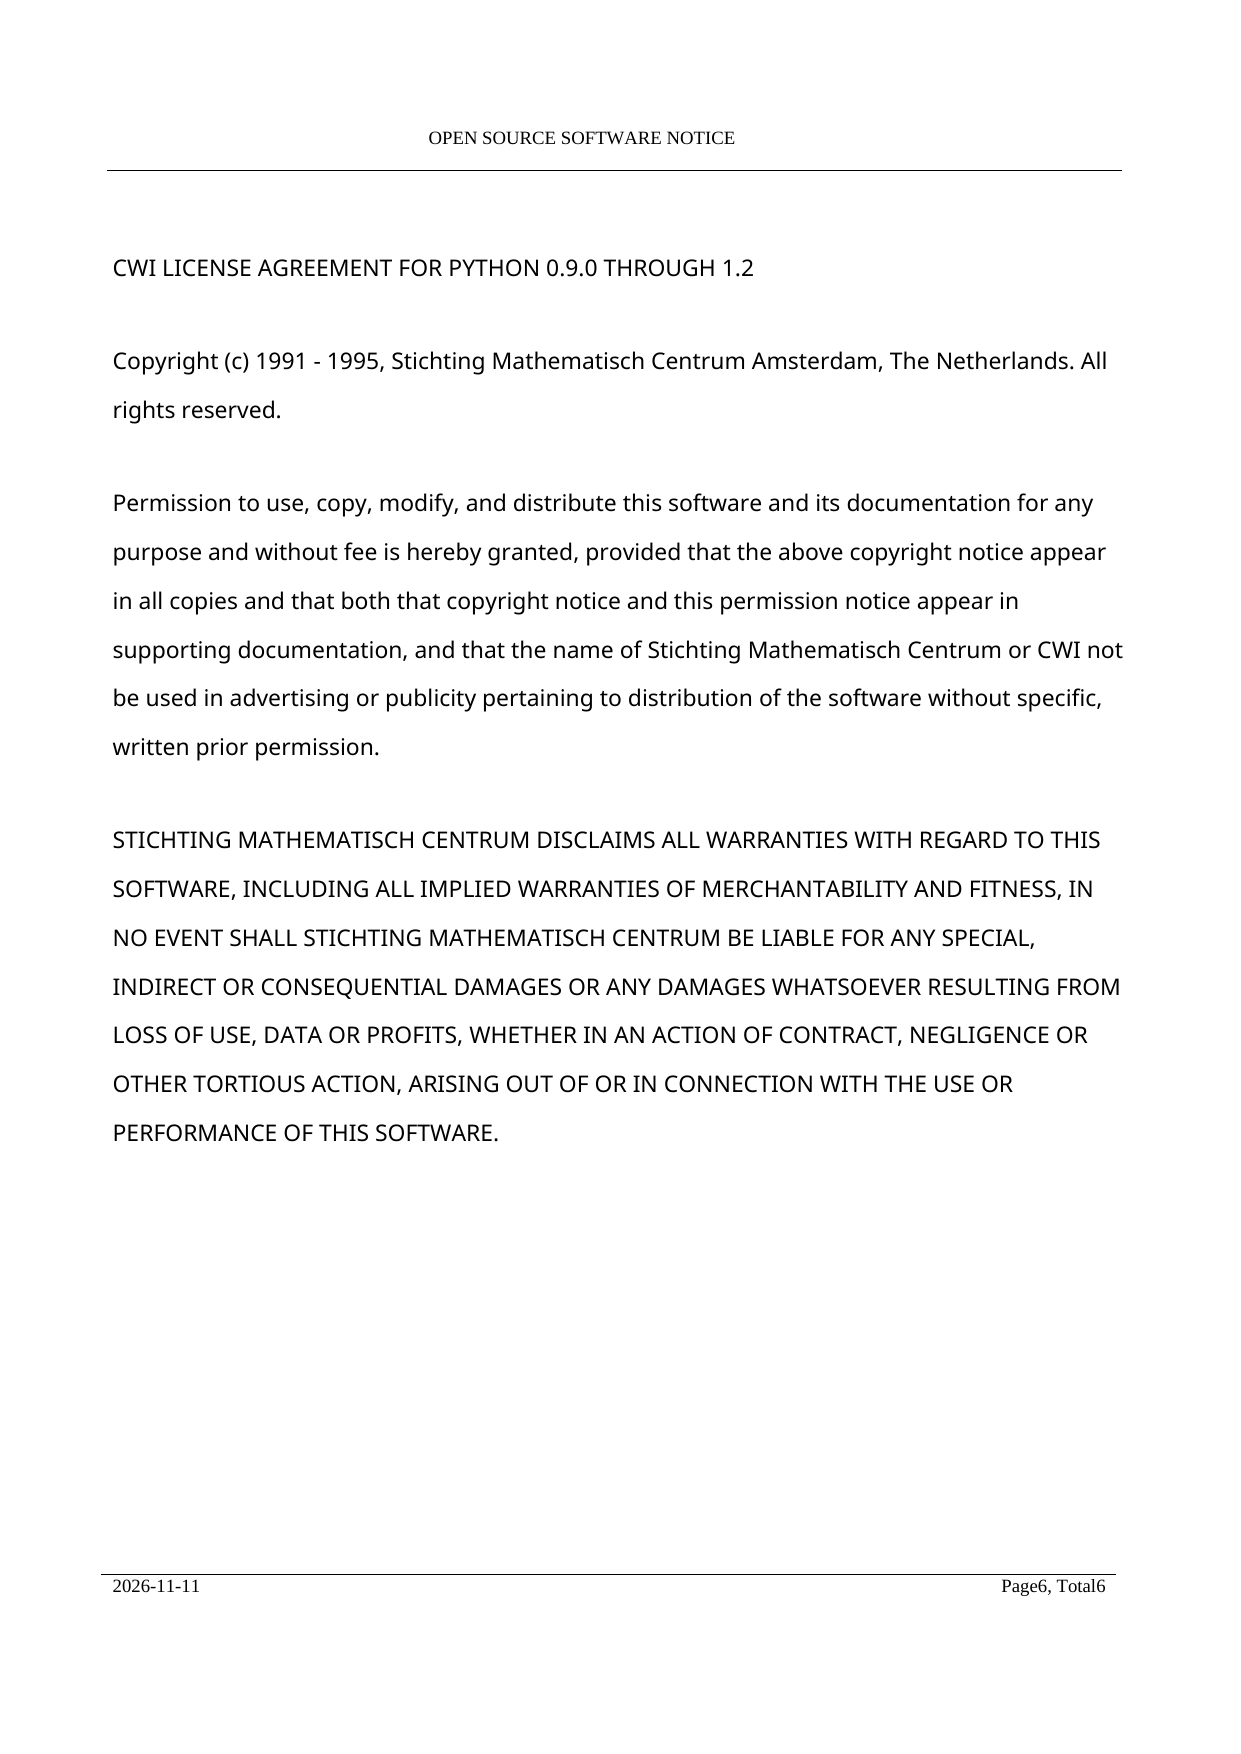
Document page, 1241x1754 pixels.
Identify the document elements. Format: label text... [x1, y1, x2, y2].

text STICHTING MATHEMATISCH CENTRUM DISCLAIMS ALL WARRANTIES WITH REGARD TO THIS SOFTWARE, INCLUDING ALL IMPLIED WARRANTIES OF MERCHANTABILITY AND FITNESS, IN NO EVENT SHALL STICHTING MATHEMATISCH CENTRUM BE LIABLE FOR ANY SPECIAL, INDIRECT OR CONSEQUENTIAL DAMAGES OR ANY DAMAGES WHATSOEVER RESULTING FROM LOSS OF USE, DATA OR PROFITS, WHETHER IN AN ACTION OF CONTRACT, NEGLIGENCE OR OTHER TORTIOUS ACTION, ARISING OUT OF OR IN CONNECTION WITH THE USE OR PERFORMANCE OF THIS SOFTWARE. [112, 824, 1128, 1149]
text Permission to use, copy, modify, and distribute this software and its documentation for any purpose and without fee is hereby granted, provided that the above copyright notice appear in all copies and that both that copyright notice and this permission notice appear in supporting documentation, and that the name of Stichting Mathematisch Centrum or CWI not be used in advertising or publicity pertaining to distribution of the software without specific, written prior permission. [112, 487, 1128, 763]
text Copyright (c) 1991 - 1995, Stichting Mathematisch Centrum Amsterdam, The Netherlands. All rights reserved. [112, 345, 1128, 426]
text CWI LICENSE AGREEMENT FOR PYTHON 0.9.0 THROUGH 1.2 [112, 251, 1128, 284]
